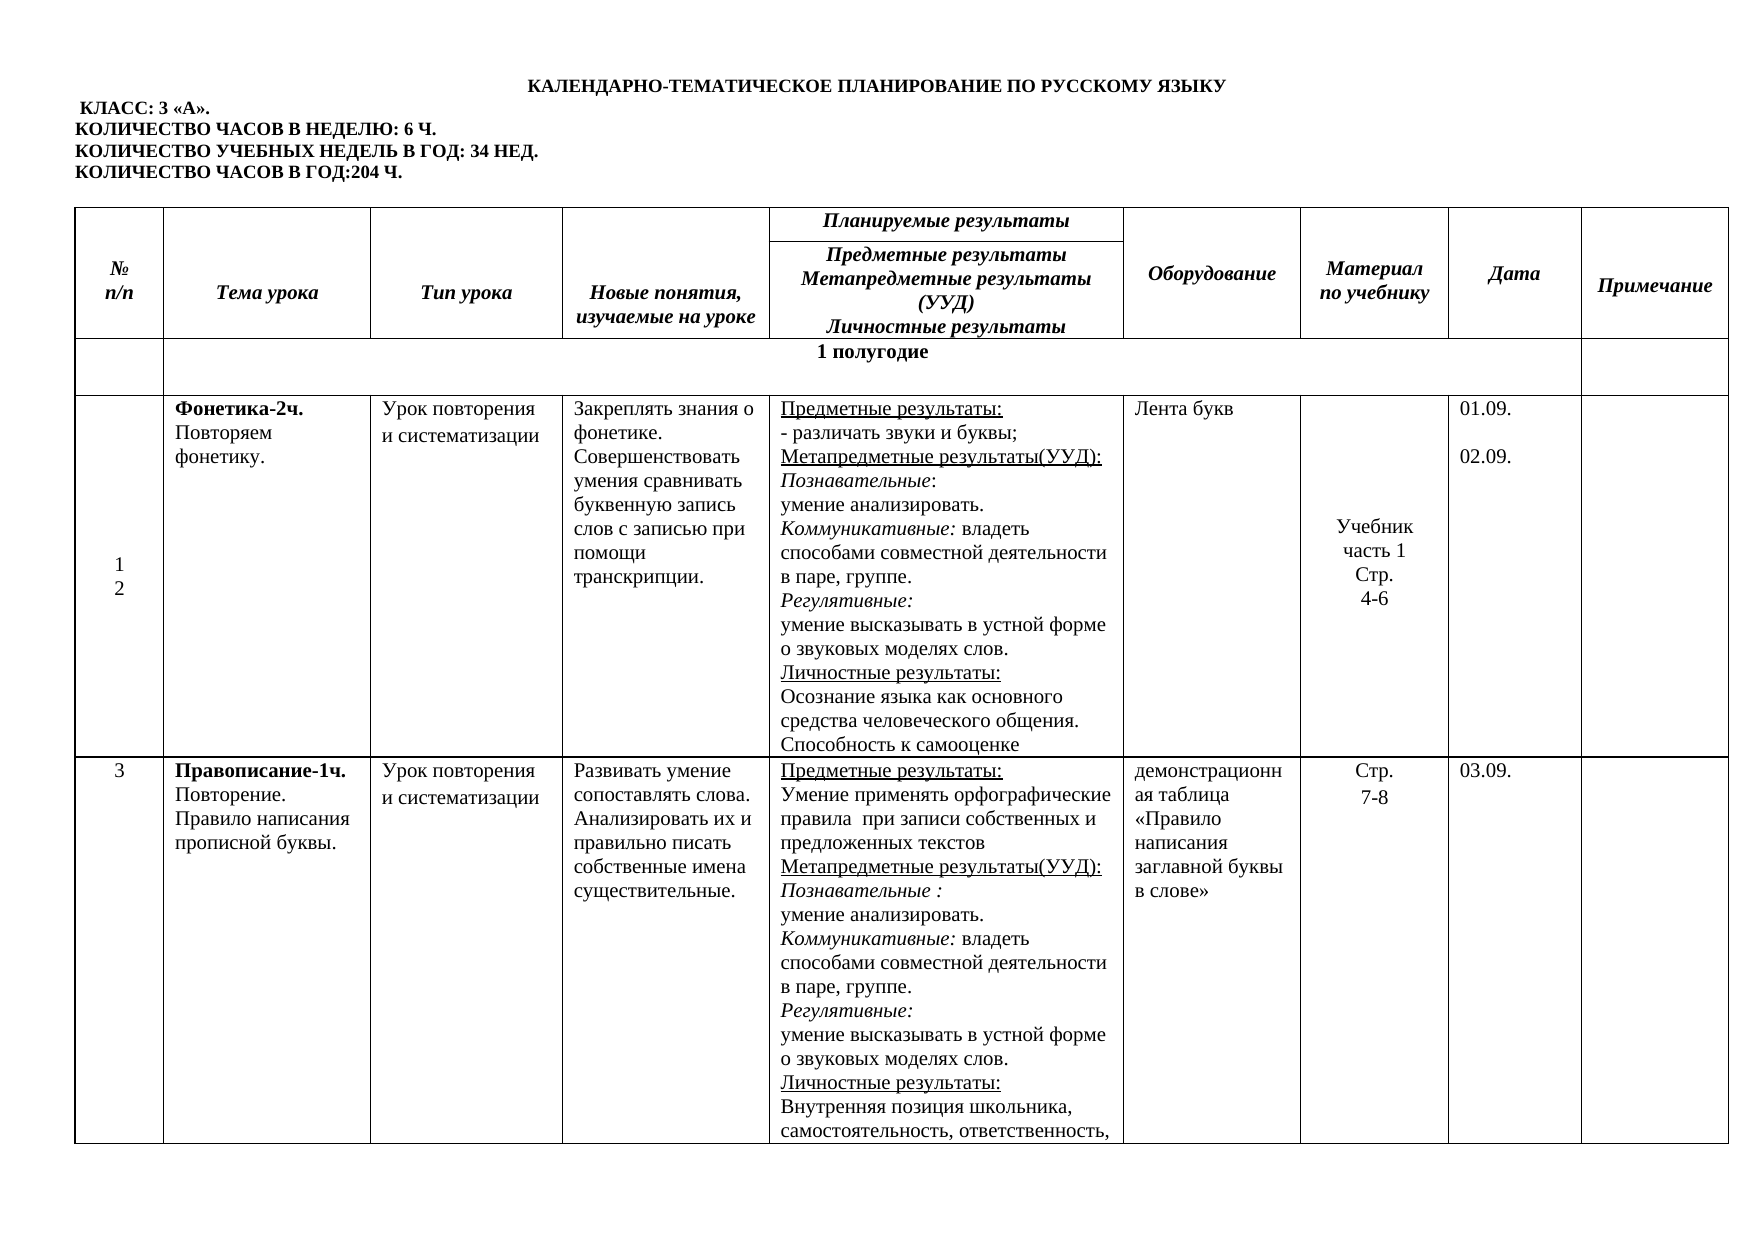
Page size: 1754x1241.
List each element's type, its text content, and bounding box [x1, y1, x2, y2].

text КОЛИЧЕСТВО ЧАСОВ В НЕДЕЛЮ: 6 Ч. [75, 118, 1679, 140]
table_cell [1582, 339, 1728, 394]
table_cell 1 2 [76, 396, 163, 756]
table_header Тип урока [371, 208, 562, 338]
table_header Примечание [1582, 208, 1728, 338]
text КЛАСС: 3 «А». [75, 97, 1679, 118]
table_header Дата [1449, 208, 1581, 338]
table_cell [164, 758, 370, 1142]
table_header Тема урока [164, 208, 370, 338]
table_cell [1582, 758, 1728, 1142]
text КОЛИЧЕСТВО УЧЕБНЫХ НЕДЕЛЬ В ГОД: 34 НЕД. [75, 140, 1679, 161]
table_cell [563, 758, 769, 1142]
table_cell Закреплять знания о фонетике. Совершенствовать умения сравнивать буквенную запись слов с записью при помощи транскрипции. [563, 396, 769, 756]
table_cell Стр. 7-8 [1301, 758, 1448, 1142]
table_cell Учебник часть 1 Стр. 4-6 [1301, 396, 1448, 756]
table_header № п/п [76, 208, 163, 338]
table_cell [371, 758, 562, 1142]
table_cell Фонетика-2ч. Повторяем фонетику. [164, 396, 370, 756]
table_cell [1582, 396, 1728, 756]
table_header Оборудование [1124, 208, 1300, 338]
table_cell Предметные результаты Метапредметные результаты (УУД) Личностные результаты [770, 242, 1123, 338]
text КАЛЕНДАРНО-ТЕМАТИЧЕСКОЕ ПЛАНИРОВАНИЕ ПО РУССКОМУ ЯЗЫКУ [75, 75, 1679, 97]
table_cell Урок повторения и систематизации [371, 396, 562, 756]
table_header Материал по учебнику [1301, 208, 1448, 338]
table_cell 3 [76, 758, 163, 1142]
table_cell Предметные результаты: - различать звуки и буквы; Метапредметные результаты(УУД): Познавательные: умение анализировать. Коммуникативные: владеть способами совместной деятельности в паре, группе. Регулятивные: умение высказывать в устной форме о звуковых моделях слов. Личностные результаты: Осознание языка как основного средства человеческого общения. Способность к самооценке [770, 396, 1123, 756]
table_cell 01.09. 02.09. [1449, 396, 1581, 756]
table_cell 1 полугодие [164, 339, 1581, 394]
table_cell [1124, 758, 1300, 1142]
table_cell 03.09. [1449, 758, 1581, 1142]
text КОЛИЧЕСТВО ЧАСОВ В ГОД:204 Ч. [75, 161, 1679, 183]
table_header Новые понятия, изучаемые на уроке [563, 208, 769, 338]
table_header Планируемые результаты [770, 208, 1123, 241]
table_cell [76, 339, 163, 394]
table_cell Лента букв [1124, 396, 1300, 756]
